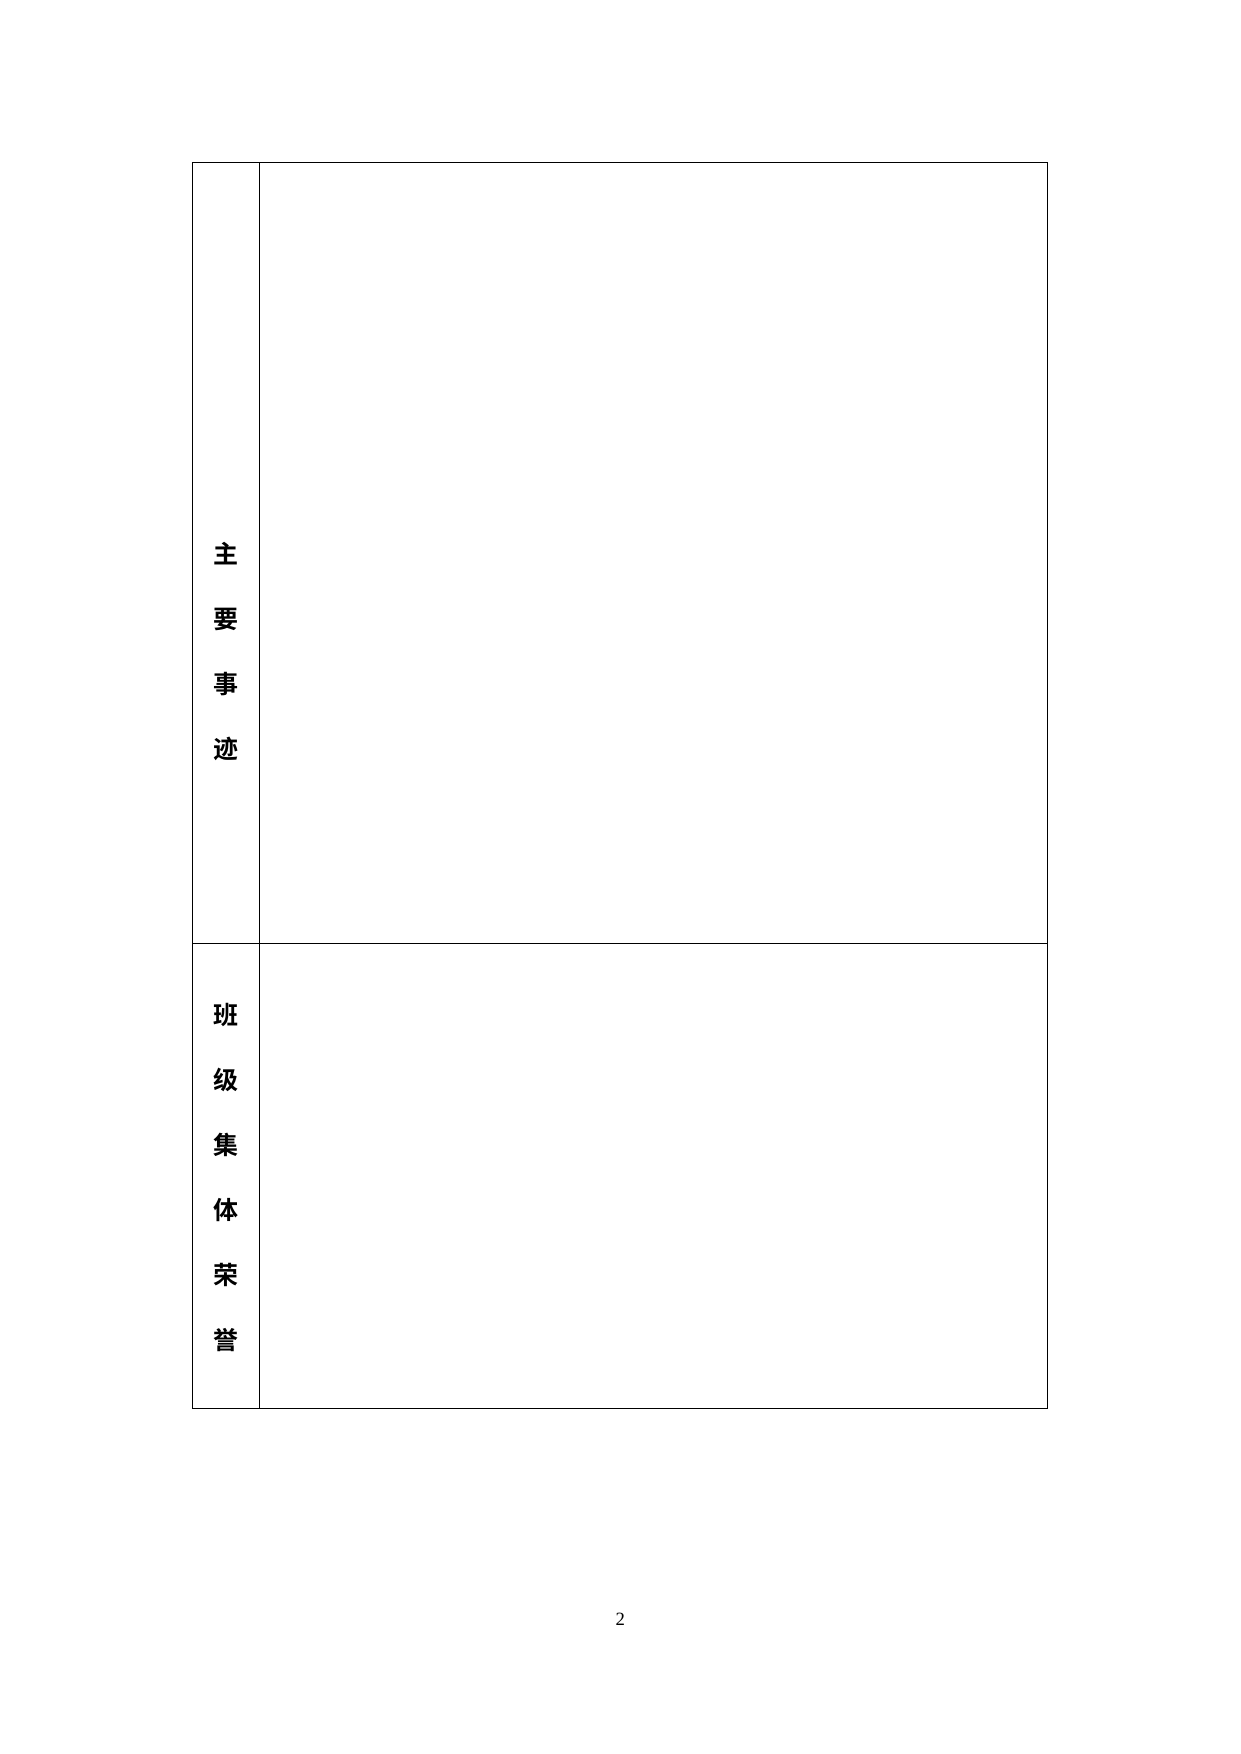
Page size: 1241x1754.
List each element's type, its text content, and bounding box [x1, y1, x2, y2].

table_cell 班级集体荣誉 [193, 944, 259, 1408]
table_cell 主 要 事 迹 [193, 163, 259, 943]
table_cell [260, 163, 1047, 943]
table_cell [260, 944, 1047, 1408]
